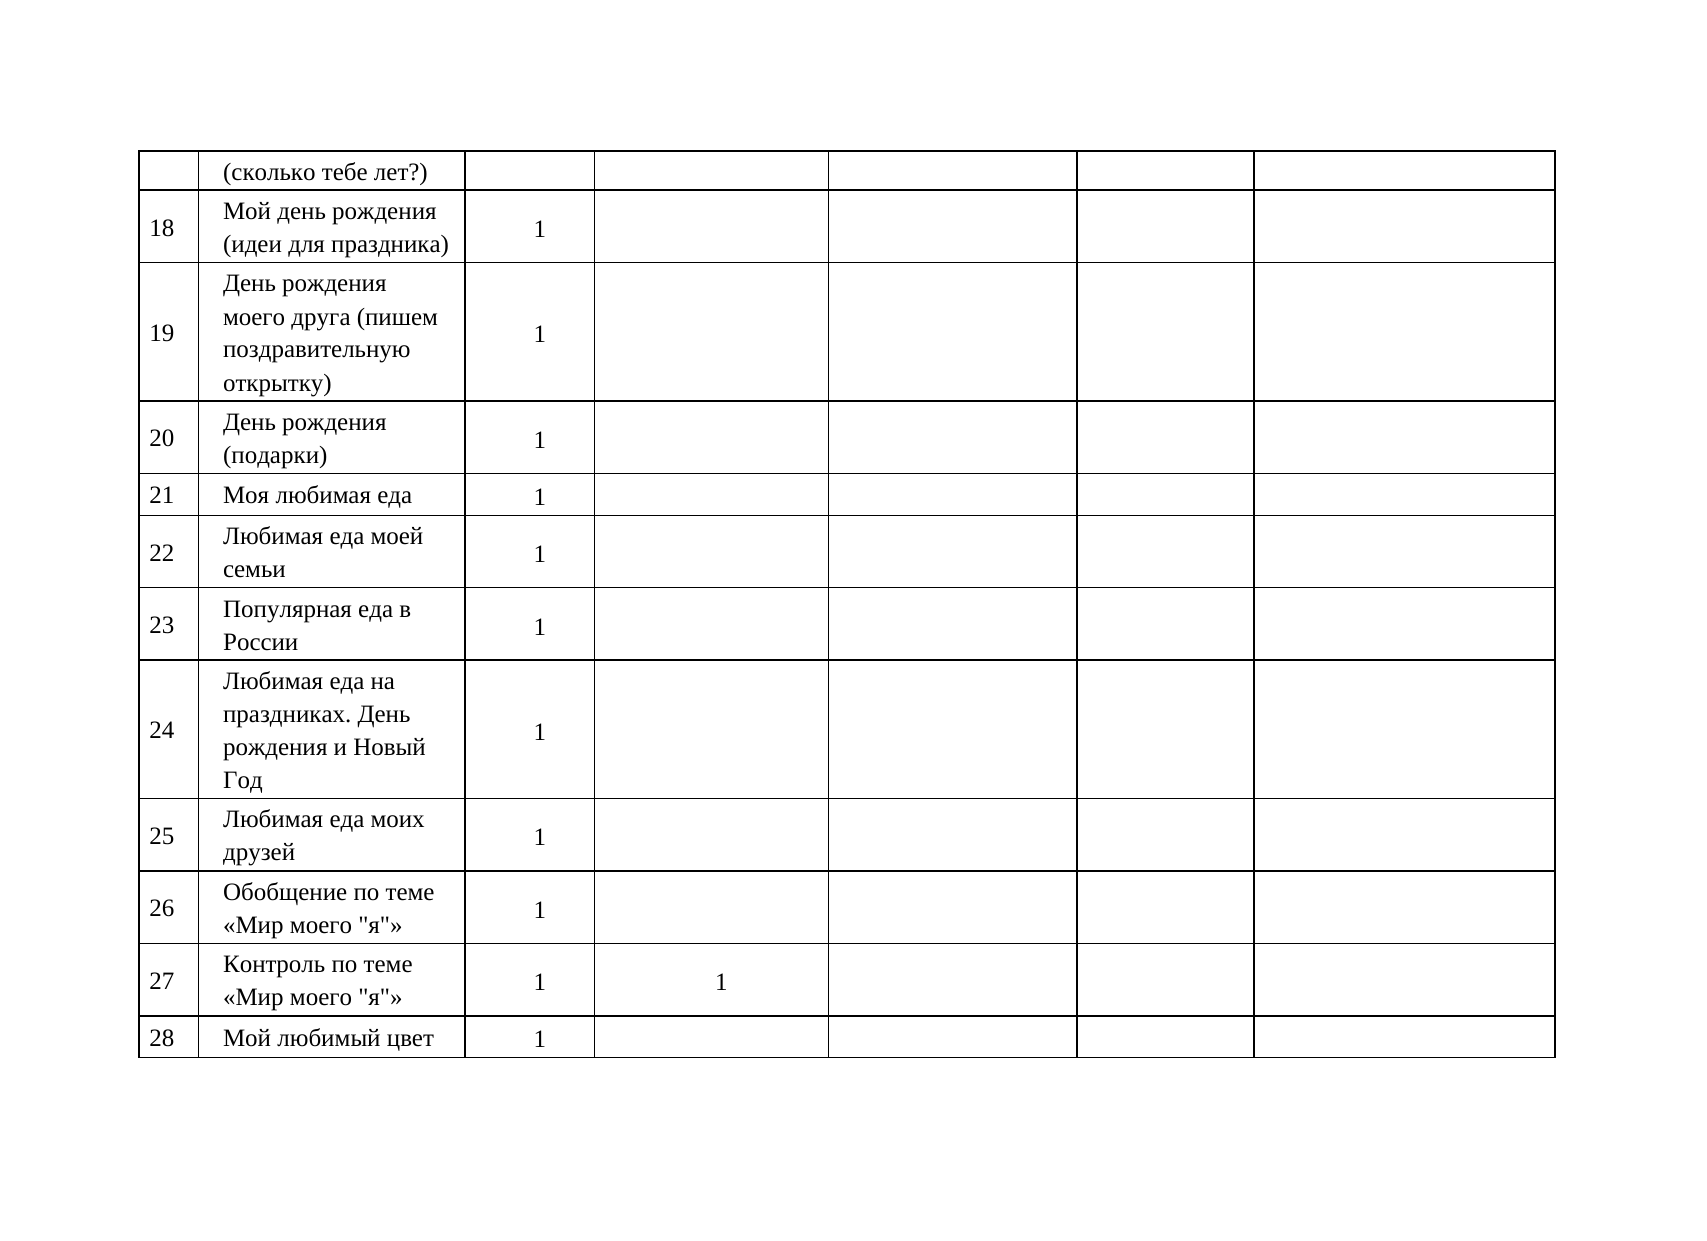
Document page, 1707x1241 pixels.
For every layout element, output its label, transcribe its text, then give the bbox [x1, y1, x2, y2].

table_cell [595, 872, 828, 942]
table_cell [829, 661, 1076, 798]
table_cell [595, 191, 828, 262]
table_cell [595, 799, 828, 870]
table_cell 1 [466, 152, 594, 189]
table_cell 1 [466, 872, 594, 942]
table_cell [595, 1017, 828, 1057]
table_cell [595, 402, 828, 473]
table_cell 1 [466, 944, 594, 1015]
table_cell [1255, 1017, 1554, 1057]
table_cell [829, 872, 1076, 942]
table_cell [199, 152, 464, 189]
table_cell 1 [466, 588, 594, 659]
table_cell [829, 263, 1076, 400]
table_cell [1255, 402, 1554, 473]
table_cell Мой день рождения (идеи для праздника) [199, 191, 464, 262]
table_cell 20 [140, 402, 198, 473]
table_cell [829, 588, 1076, 659]
table_cell 1 [466, 402, 594, 473]
table_cell [829, 402, 1076, 473]
table_cell 1 [466, 516, 594, 587]
table_cell [1255, 263, 1554, 400]
table_cell [1078, 872, 1253, 942]
table_cell [595, 474, 828, 514]
table_cell День рождения (подарки) [199, 402, 464, 473]
table_cell Обобщение по теме «Мир моего "я"» [199, 872, 464, 942]
table_cell [595, 588, 828, 659]
table_cell [1255, 474, 1554, 514]
table_cell 19 [140, 263, 198, 400]
table_cell 18 [140, 191, 198, 262]
table_cell 22 [140, 516, 198, 587]
table_cell [595, 263, 828, 400]
table_cell Мой любимый цвет [199, 1017, 464, 1057]
table_cell 1 [466, 661, 594, 798]
table_cell 1 [466, 191, 594, 262]
table_cell [1078, 474, 1253, 514]
table_cell [1255, 872, 1554, 942]
table_cell 24 [140, 661, 198, 798]
table_cell [1078, 588, 1253, 659]
table_cell [1255, 516, 1554, 587]
table_cell [1078, 1017, 1253, 1057]
table_cell 25 [140, 799, 198, 870]
table_cell [829, 191, 1076, 262]
table_cell Контроль по теме «Мир моего "я"» [199, 944, 464, 1015]
table_cell Моя любимая еда [199, 474, 464, 514]
table_cell 1 [466, 1017, 594, 1057]
table_cell [829, 944, 1076, 1015]
table_cell День рождения моего друга (пишем поздравительную открытку) [199, 263, 464, 400]
table_cell [1255, 944, 1554, 1015]
table_cell [829, 799, 1076, 870]
table_cell 23 [140, 588, 198, 659]
table_cell [1078, 944, 1253, 1015]
table_cell 26 [140, 872, 198, 942]
table_cell [1255, 799, 1554, 870]
table_cell [595, 661, 828, 798]
table_cell [1078, 152, 1253, 189]
table_cell 1 [466, 799, 594, 870]
table_cell 28 [140, 1017, 198, 1057]
table_cell 21 [140, 474, 198, 514]
table_cell 1 [466, 474, 594, 514]
table_cell Любимая еда моей семьи [199, 516, 464, 587]
table_cell [829, 474, 1076, 514]
table_cell Популярная еда в России [199, 588, 464, 659]
table_cell 17 [140, 152, 198, 189]
table_cell [1255, 661, 1554, 798]
table_cell [1078, 191, 1253, 262]
table_cell 1 [466, 263, 594, 400]
table_cell 27 [140, 944, 198, 1015]
table_cell [829, 1017, 1076, 1057]
table_cell [595, 152, 828, 189]
table_cell Любимая еда моих друзей [199, 799, 464, 870]
table_cell [1078, 516, 1253, 587]
table_cell [1078, 661, 1253, 798]
table_cell [829, 516, 1076, 587]
table_cell [1255, 152, 1554, 189]
table_cell [595, 516, 828, 587]
table_cell 1 [595, 944, 828, 1015]
table_cell [1078, 799, 1253, 870]
table_cell [829, 152, 1076, 189]
table_cell [1078, 402, 1253, 473]
table_cell [1255, 191, 1554, 262]
table_cell [1078, 263, 1253, 400]
table_cell [1255, 588, 1554, 659]
table_cell Любимая еда на праздниках. День рождения и Новый Год [199, 661, 464, 798]
